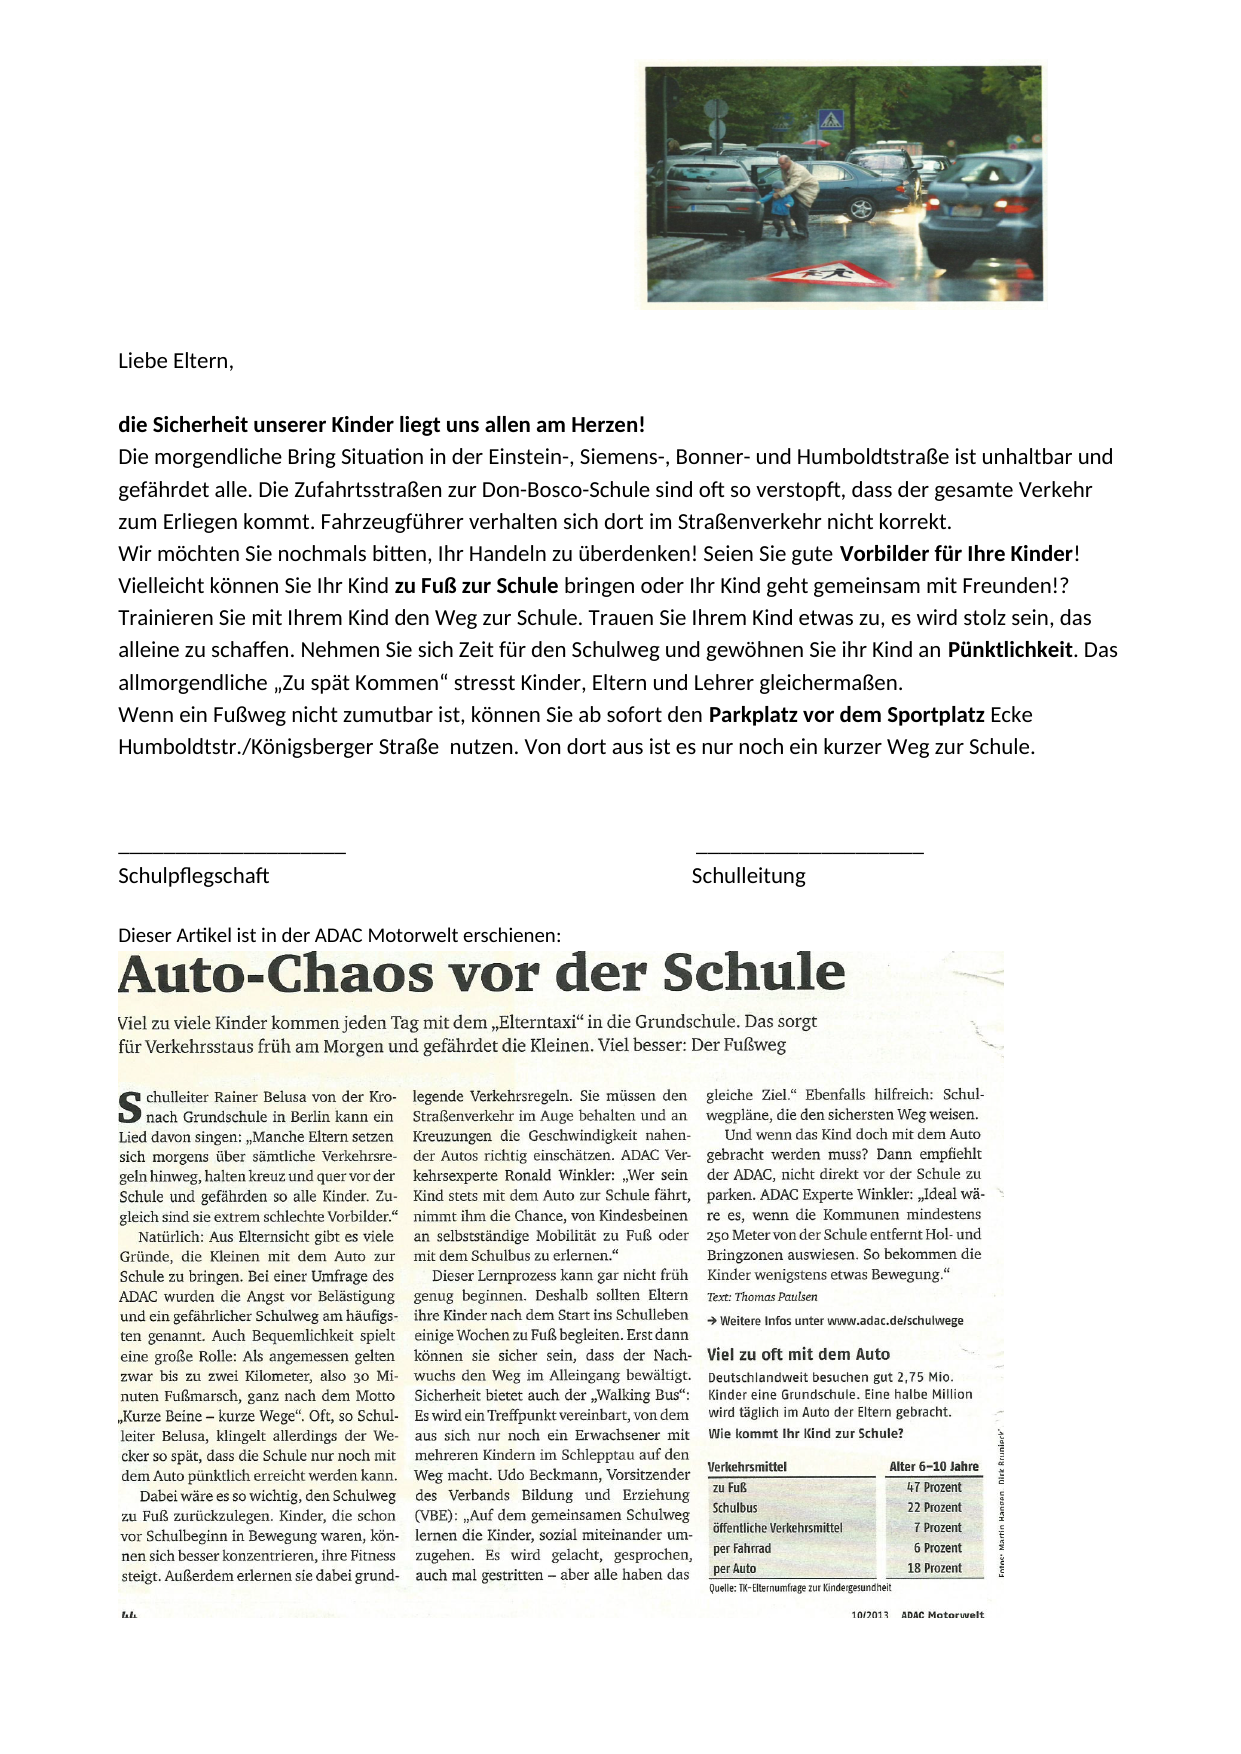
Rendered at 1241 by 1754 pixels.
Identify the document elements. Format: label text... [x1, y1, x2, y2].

picture [634, 59, 1048, 310]
text Vielleicht können Sie Ihr Kind zu Fuß zur Schule bringen oder Ihr Kind geht gemeinsam mit Freunden!? Trainieren Sie mit Ihrem Kind den Weg zur Schule. Trauen Sie Ihrem Kind etwas zu, es wird stolz sein, das alleine zu schaffen. Nehmen Sie sich Zeit für den Schulweg und gewöhnen Sie ihr Kind an Pünktlichkeit. Das allmorgendliche „Zu spät Kommen“ stresst Kinder, Eltern und Lehrer gleichermaßen. [118, 571, 1122, 696]
text Liebe Eltern, [118, 346, 1122, 374]
text ____________________ ____________________ [118, 829, 1122, 857]
text Wir möchten Sie nochmals bitten, Ihr Handeln zu überdenken! Seien Sie gute Vorbilder für Ihre Kinder! [118, 539, 1122, 567]
text Dieser Artikel ist in der ADAC Motorwelt erschienen: [118, 922, 1122, 948]
text Wenn ein Fußweg nicht zumutbar ist, können Sie ab sofort den Parkplatz vor dem Sportplatz Ecke Humboldtstr./Königsberger Straße nutzen. Von dort aus ist es nur noch ein kurzer Weg zur Schule. [118, 700, 1122, 760]
text Die morgendliche Bring Situation in der Einstein-, Siemens-, Bonner- und Humboldtstraße ist unhaltbar und gefährdet alle. Die Zufahrtsstraßen zur Don-Bosco-Schule sind oft so verstopft, dass der gesamte Verkehr zum Erliegen kommt. Fahrzeugführer verhalten sich dort im Straßenverkehr nicht korrekt. [118, 442, 1122, 535]
text die Sicherheit unserer Kinder liegt uns allen am Herzen! [118, 410, 1122, 438]
text Schulpflegschaft Schulleitung [118, 861, 1122, 889]
